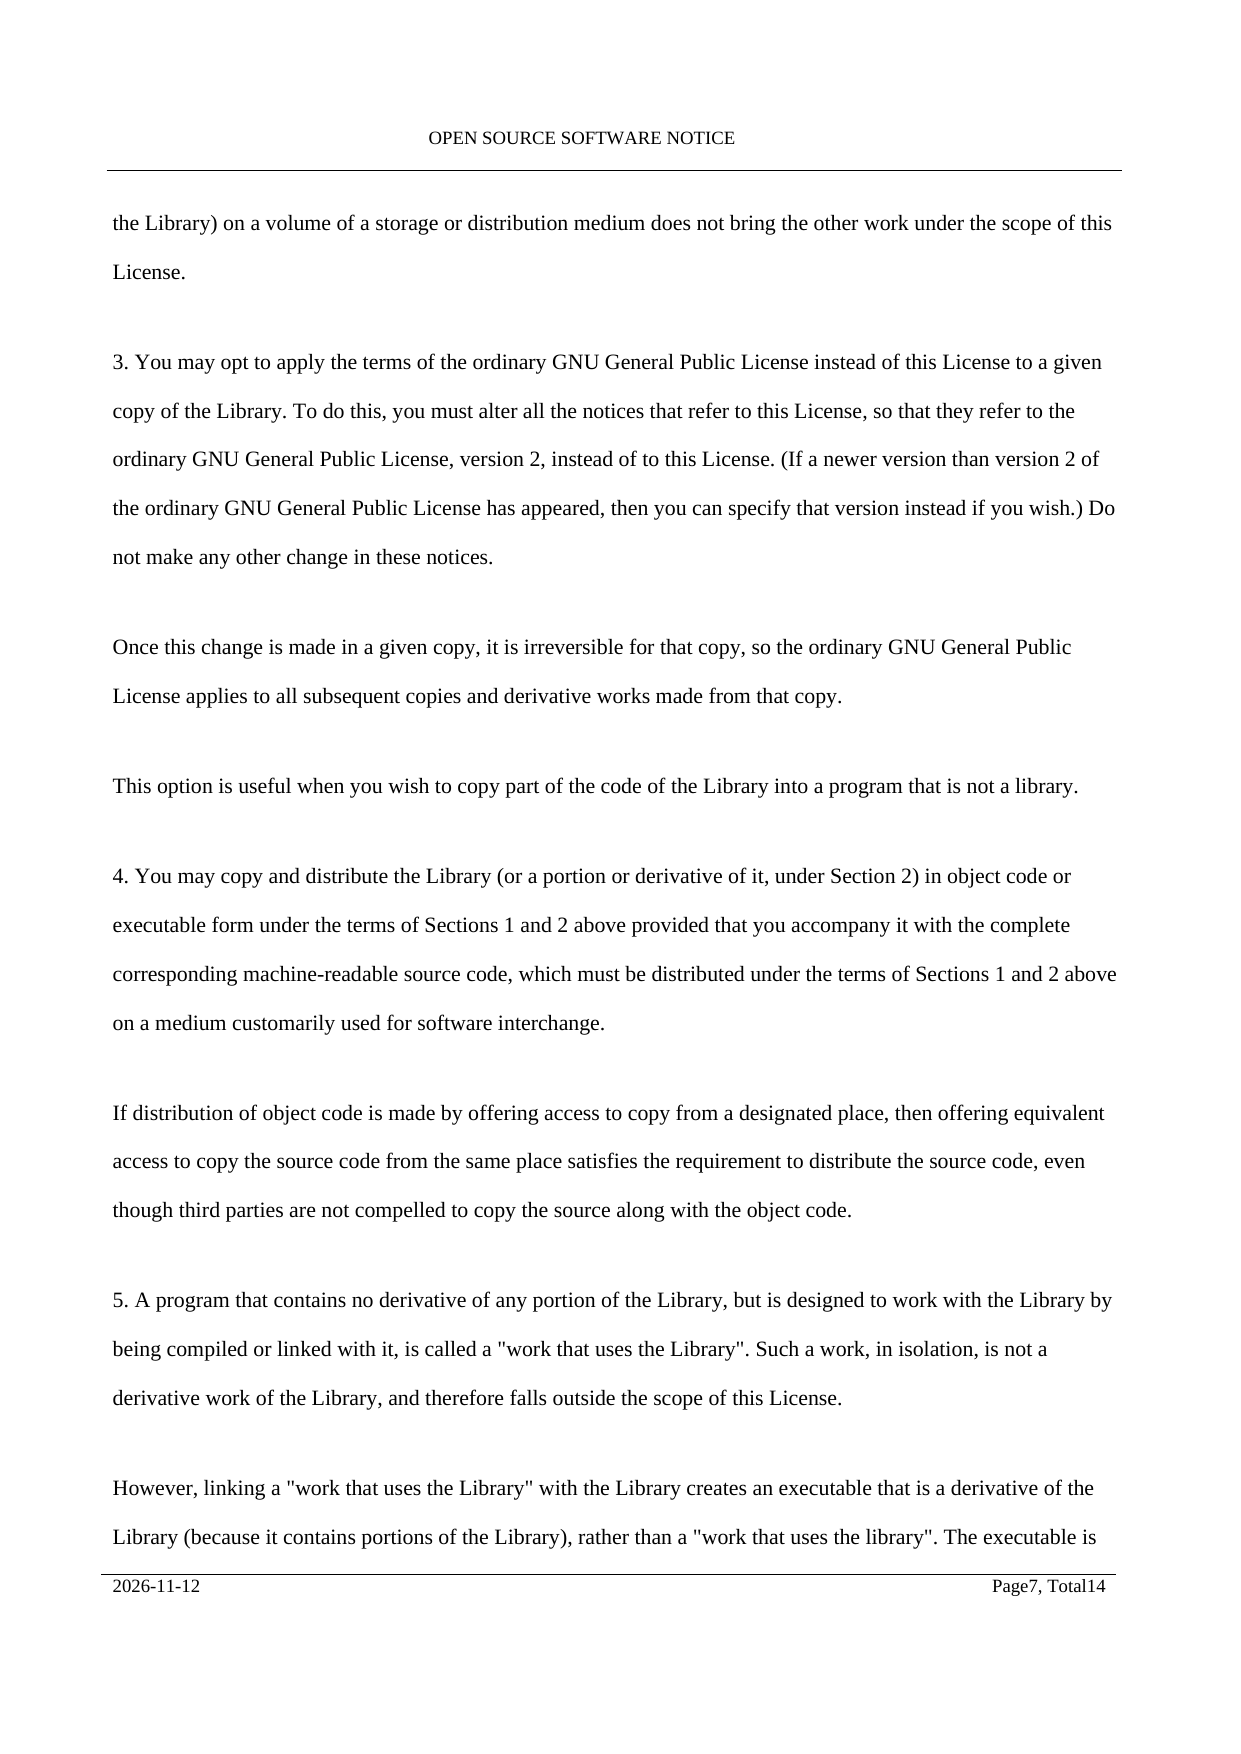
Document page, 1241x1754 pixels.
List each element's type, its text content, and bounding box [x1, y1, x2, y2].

text 4. You may copy and distribute the Library (or a portion or derivative of it, under Section 2) in object code or executable form under the terms of Sections 1 and 2 above provided that you accompany it with the complete corresponding machine-readable source code, which must be distributed under the terms of Sections 1 and 2 above on a medium customarily used for software interchange. [112, 860, 1128, 1038]
text If distribution of object code is made by offering access to copy from a designated place, then offering equivalent access to copy the source code from the same place satisfies the requirement to distribute the source code, even though third parties are not compelled to copy the source along with the object code. [112, 1096, 1128, 1226]
text This option is useful when you wish to copy part of the code of the Library into a program that is not a library. [112, 769, 1128, 802]
text 5. A program that contains no derivative of any portion of the Library, but is designed to work with the Library by being compiled or linked with it, is called a "work that uses the Library". Such a work, in isolation, is not a derivative work of the Library, and therefore falls outside the scope of this License. [112, 1284, 1128, 1414]
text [112, 206, 1128, 288]
text 3. You may opt to apply the terms of the ordinary GNU General Public License instead of this License to a given copy of the Library. To do this, you must alter all the notices that refer to this License, so that they refer to the ordinary GNU General Public License, version 2, instead of to this License. (If a newer version than version 2 of the ordinary GNU General Public License has appeared, then you can specify that version instead if you wish.) Do not make any other change in these notices. [112, 345, 1128, 573]
text Once this change is made in a given copy, it is irreversible for that copy, so the ordinary GNU General Public License applies to all subsequent copies and derivative works made from that copy. [112, 631, 1128, 712]
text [112, 1472, 1128, 1553]
